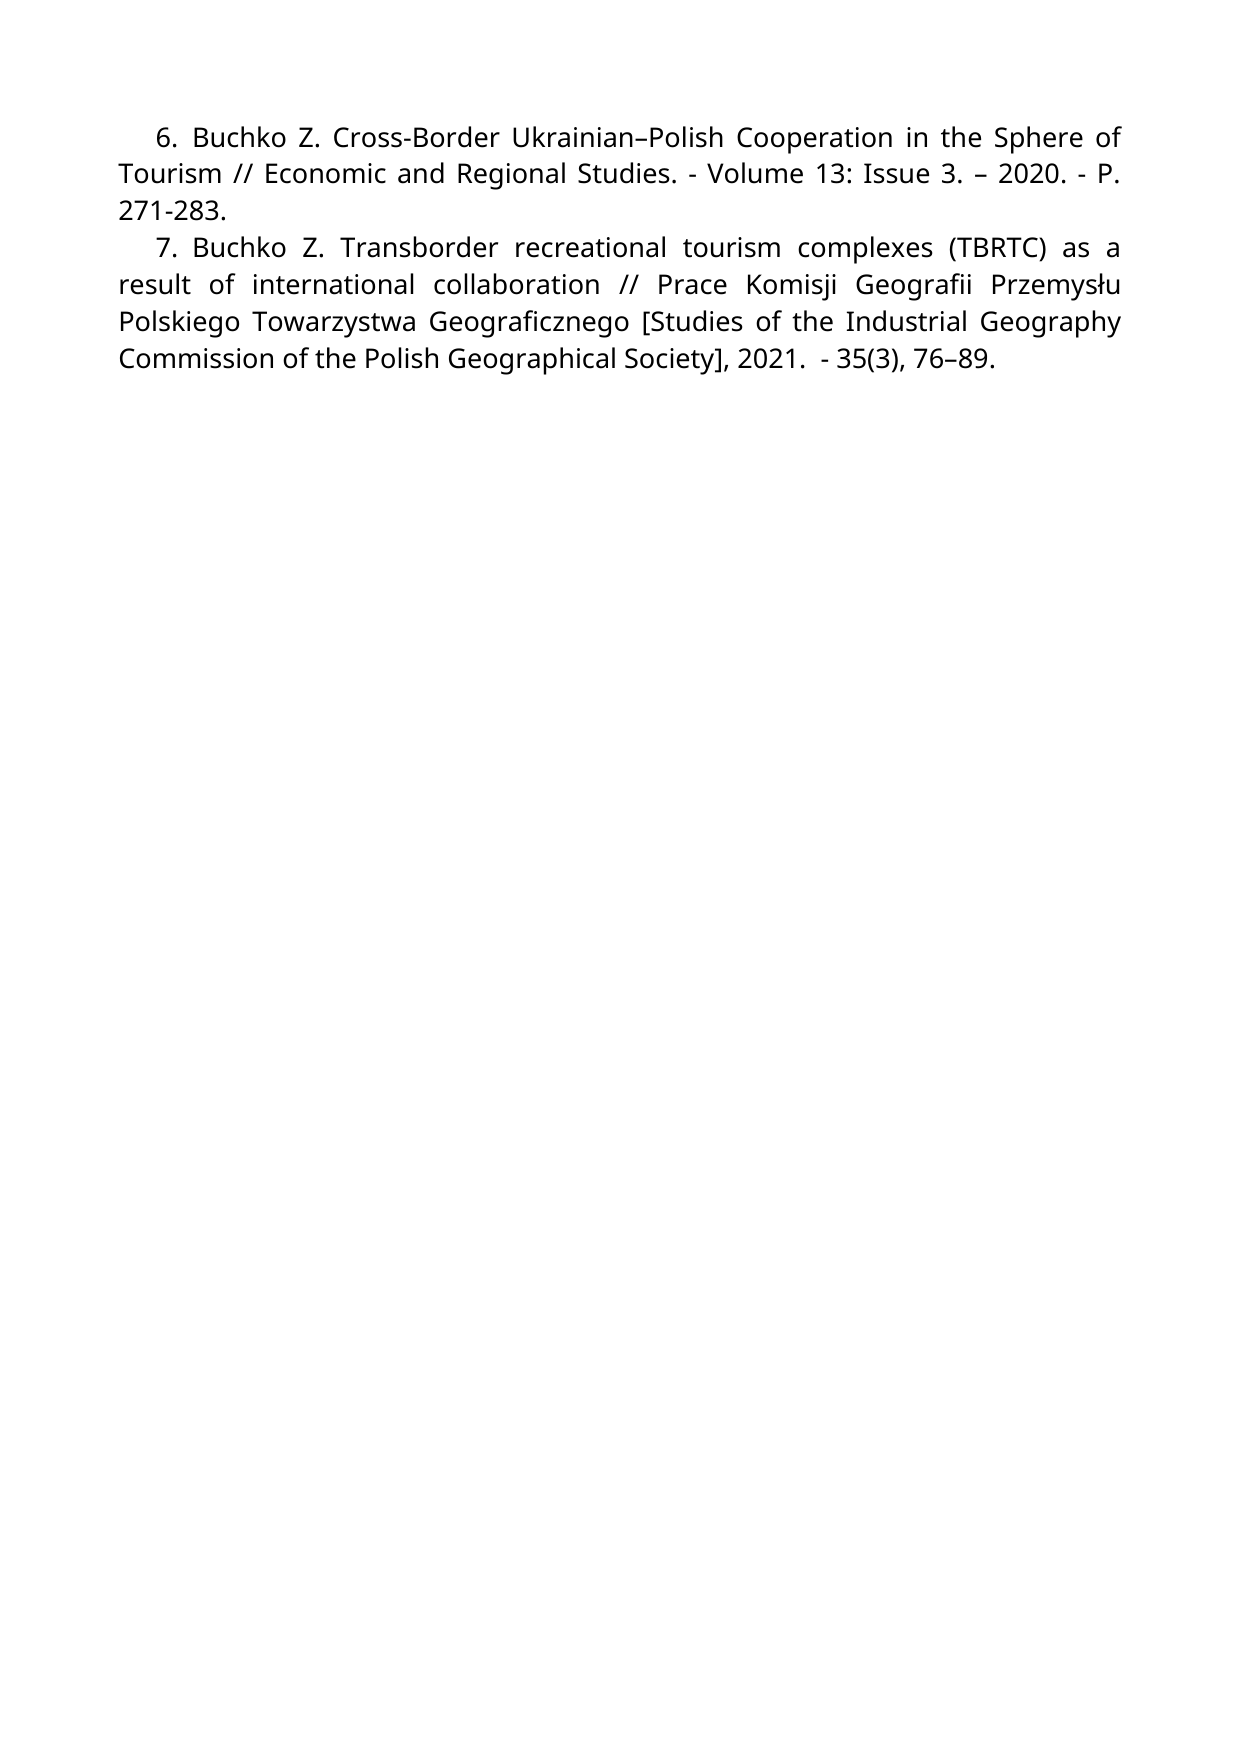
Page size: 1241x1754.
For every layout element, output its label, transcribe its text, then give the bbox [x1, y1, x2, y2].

list Buchko Z. Transborder recreational tourism complexes (TBRTC) as a result of international collaboration // Prace Komisji Geografii Przemysłu Polskiego Towarzystwa Geograficznego [Studies of the Industrial Geography Commission of the Polish Geographical Society], 2021. - 35(3), 76–89. [118, 229, 1122, 376]
list Buchko Z. Cross-Border Ukrainian–Polish Cooperation in the Sphere of Tourism // Economic and Regional Studies. - Volume 13: Issue 3. – 2020. - P. 271-283. [118, 118, 1122, 229]
